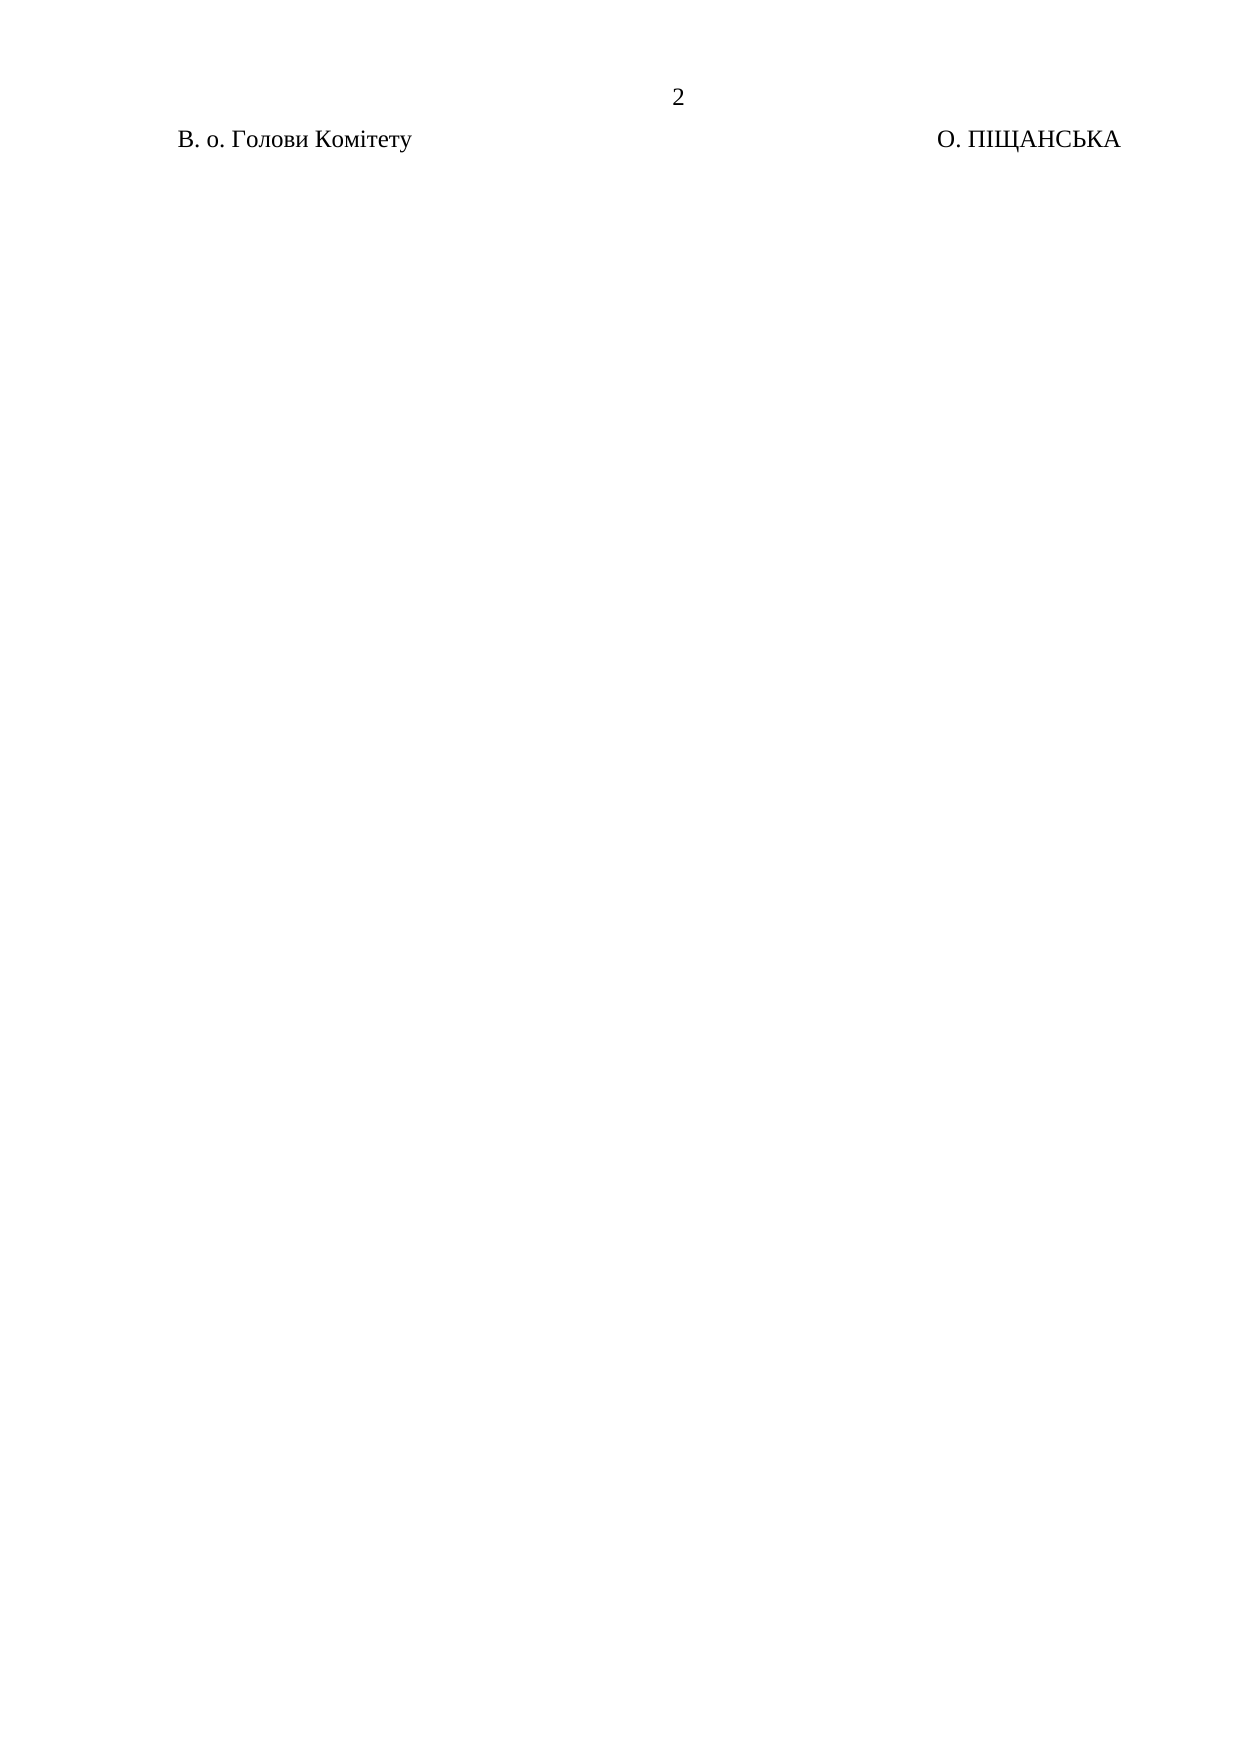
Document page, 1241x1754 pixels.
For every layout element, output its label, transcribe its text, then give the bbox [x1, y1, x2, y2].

text В. о. Голови Комітету О. ПІЩАНСЬКА [177, 124, 1181, 153]
